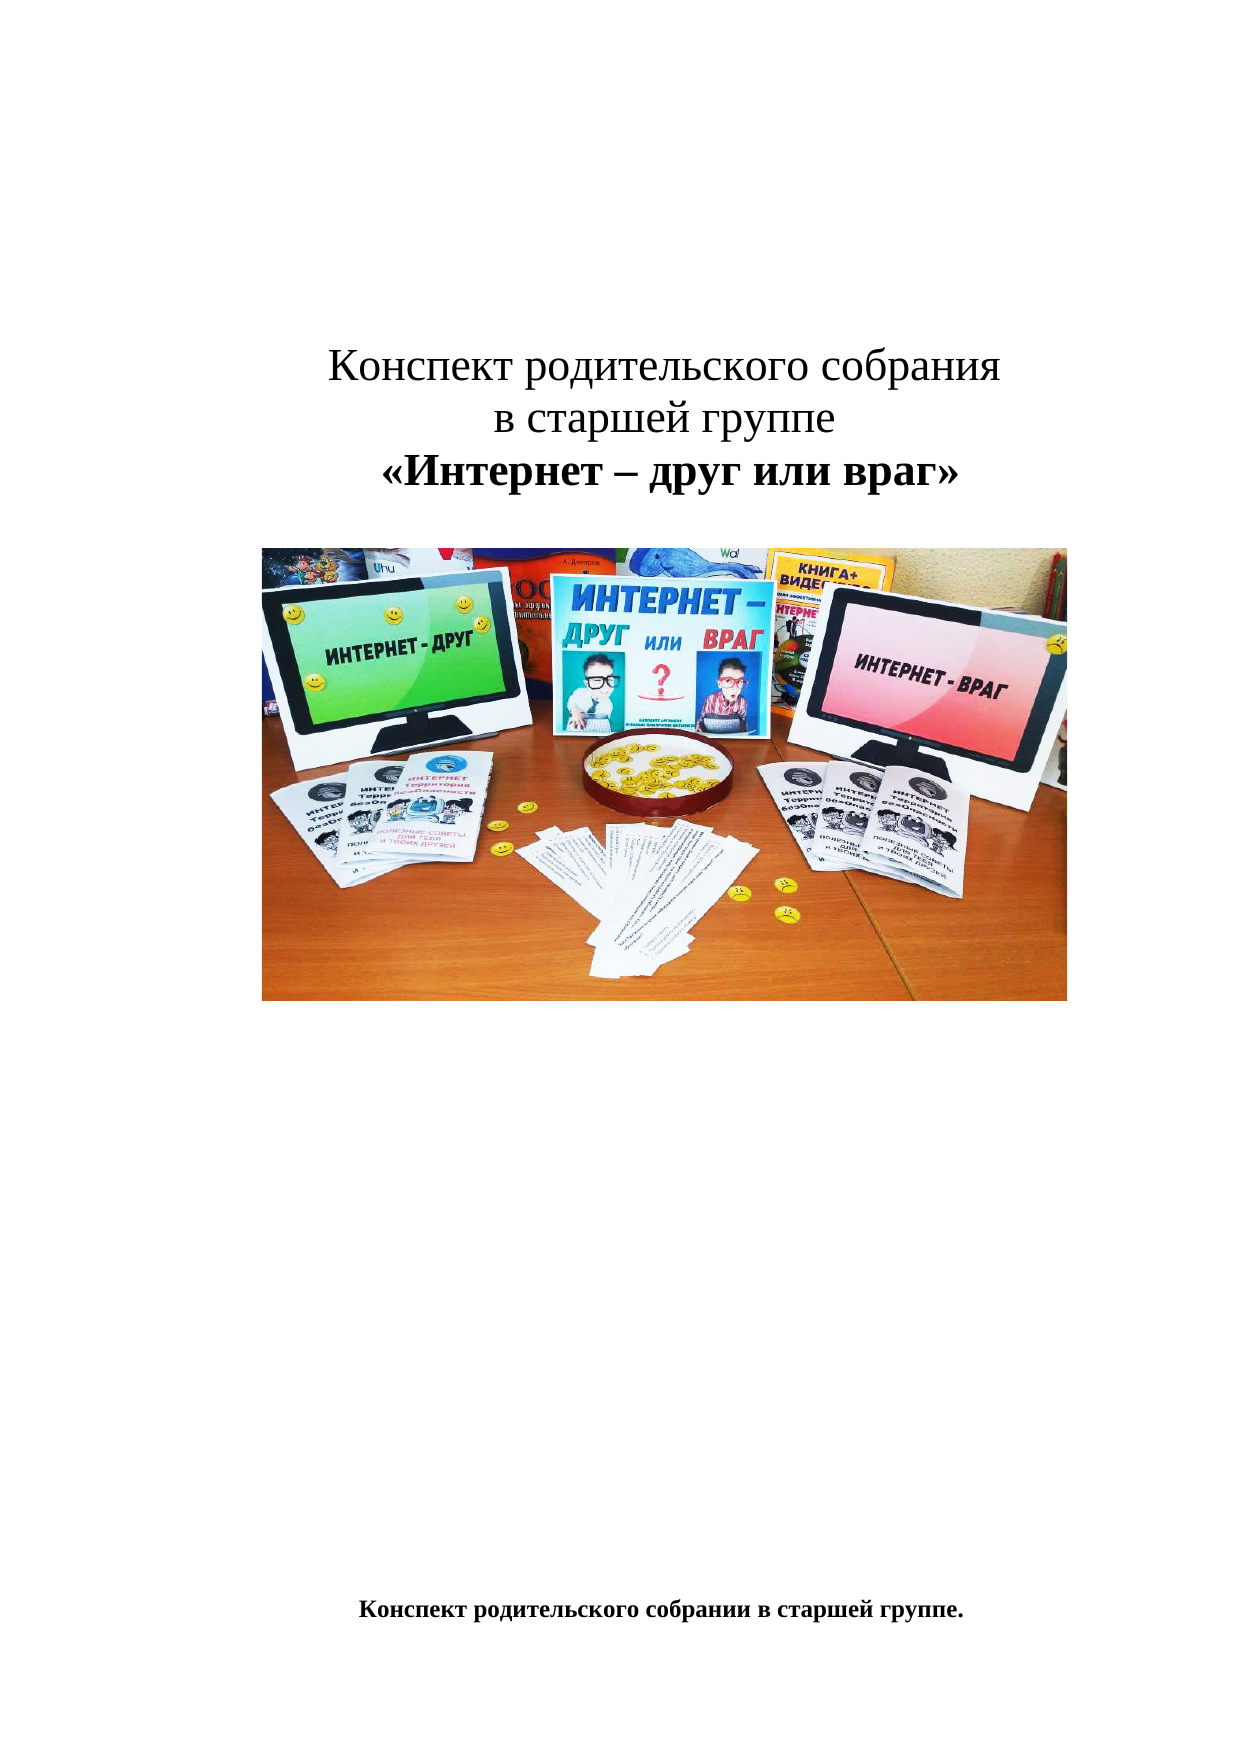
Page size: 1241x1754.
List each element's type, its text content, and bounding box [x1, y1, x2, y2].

text Конспект родительского собрании в старшей группе. [177, 1594, 1107, 1622]
text Конспект родительского собрания [177, 337, 1152, 390]
text в старшей группе [177, 390, 1152, 443]
picture [261, 548, 1068, 1001]
text «Интернет – друг или враг» [177, 443, 1152, 495]
